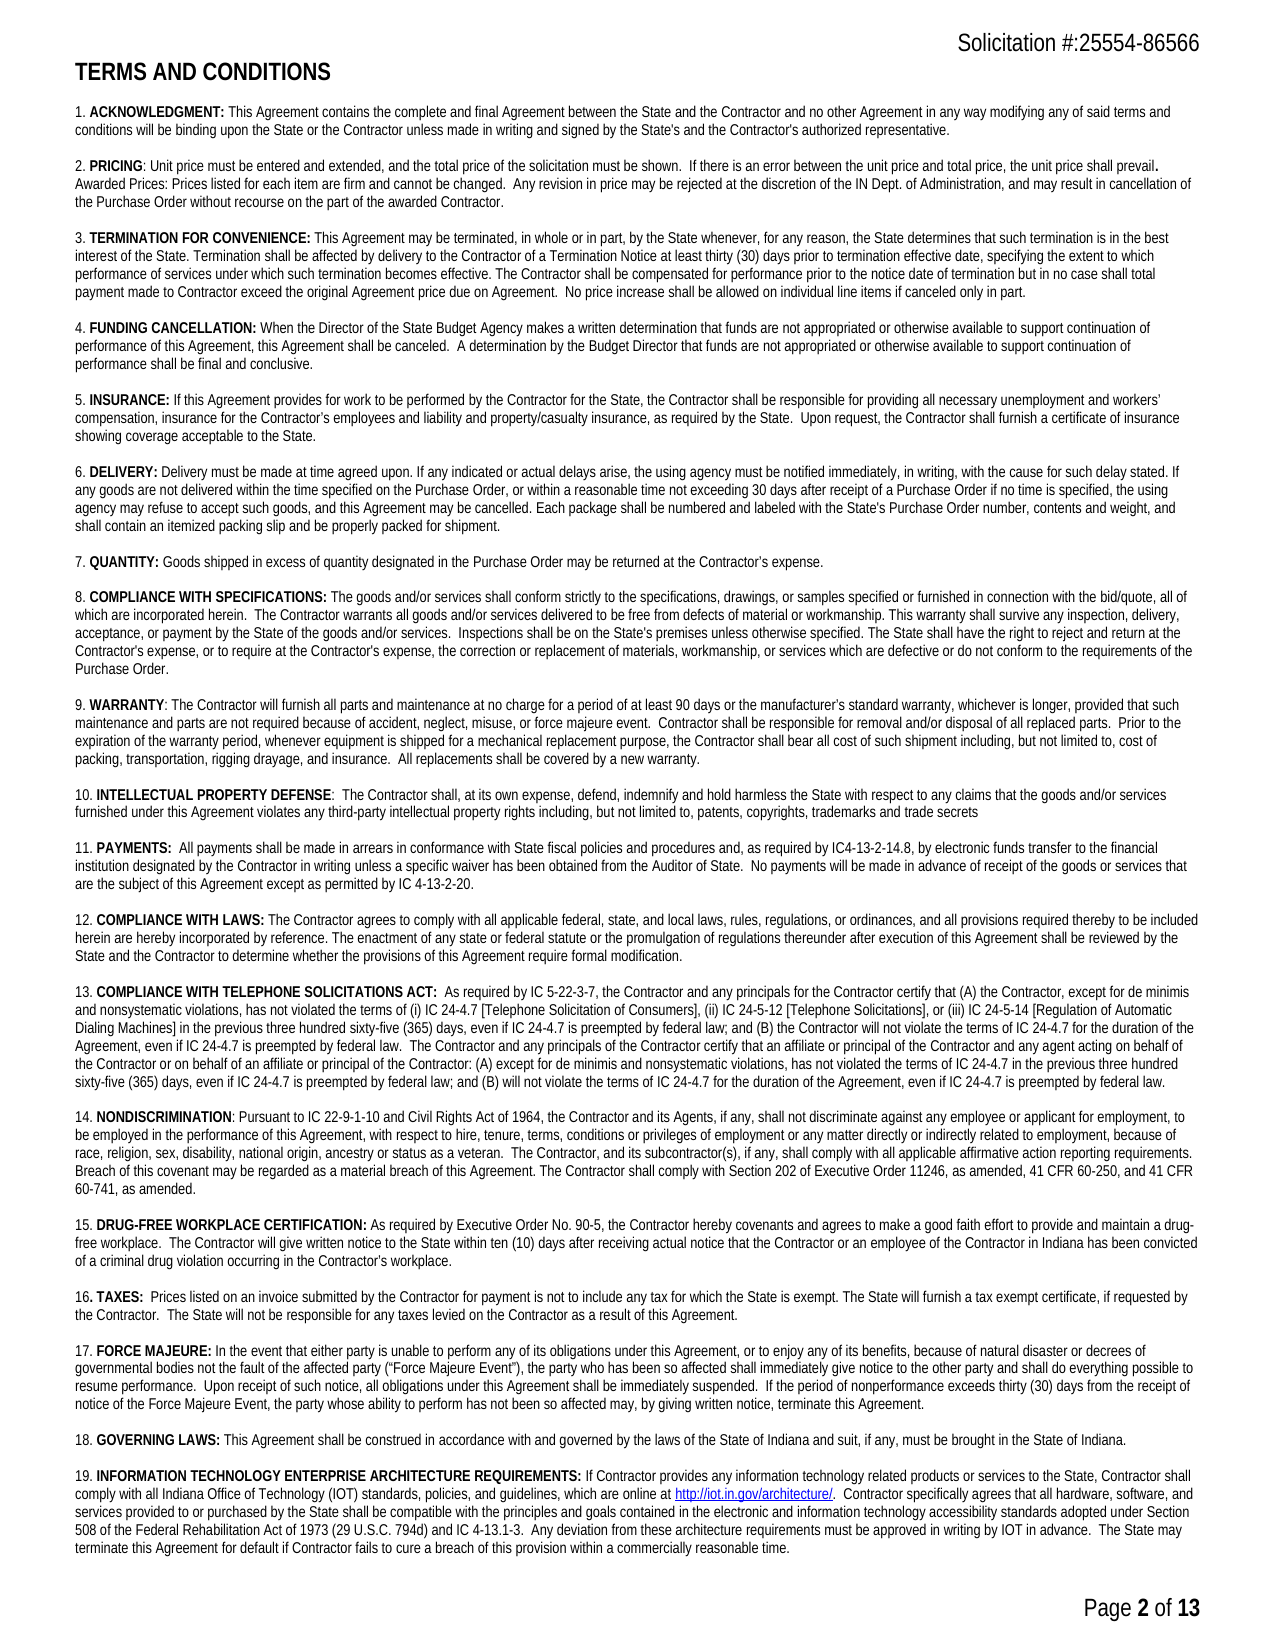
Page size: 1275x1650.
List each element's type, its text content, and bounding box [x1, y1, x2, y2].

text 19. INFORMATION TECHNOLOGY ENTERPRISE ARCHITECTURE REQUIREMENTS: If Contractor provides any information technology related products or services to the State, Contractor shall comply with all Indiana Office of Technology (IOT) standards, policies, and guidelines, which are online at http://iot.in.gov/architecture/. Contractor specifically agrees that all hardware, software, and services provided to or purchased by the State shall be compatible with the principles and goals contained in the electronic and information technology accessibility standards adopted under Section 508 of the Federal Rehabilitation Act of 1973 (29 U.S.C. 794d) and IC 4-13.1-3. Any deviation from these architecture requirements must be approved in writing by IOT in advance. The State may terminate this Agreement for default if Contractor fails to cure a breach of this provision within a commercially reasonable time. [75, 1467, 1200, 1556]
text 2. PRICING: Unit price must be entered and extended, and the total price of the solicitation must be shown. If there is an error between the unit price and total price, the unit price shall prevail. Awarded Prices: Prices listed for each item are firm and cannot be changed. Any revision in price may be rejected at the discretion of the IN Dept. of Administration, and may result in cancellation of the Purchase Order without recourse on the part of the awarded Contractor. [75, 157, 1200, 211]
text 10. INTELLECTUAL PROPERTY DEFENSE: The Contractor shall, at its own expense, defend, indemnify and hold harmless the State with respect to any claims that the goods and/or services furnished under this Agreement violates any third-party intellectual property rights including, but not limited to, patents, copyrights, trademarks and trade secrets [75, 785, 1200, 821]
text 1. ACKNOWLEDGMENT: This Agreement contains the complete and final Agreement between the State and the Contractor and no other Agreement in any way modifying any of said terms and conditions will be binding upon the State or the Contractor unless made in writing and signed by the State's and the Contractor's authorized representative. [75, 103, 1200, 139]
title TERMS AND CONDITIONS [75, 57, 1200, 85]
text 5. INSURANCE: If this Agreement provides for work to be performed by the Contractor for the State, the Contractor shall be responsible for providing all necessary unemployment and workers’ compensation, insurance for the Contractor’s employees and liability and property/casualty insurance, as required by the State. Upon request, the Contractor shall furnish a certificate of insurance showing coverage acceptable to the State. [75, 391, 1200, 445]
text 11. PAYMENTS: All payments shall be made in arrears in conformance with State fiscal policies and procedures and, as required by IC4-13-2-14.8, by electronic funds transfer to the financial institution designated by the Contractor in writing unless a specific waiver has been obtained from the Auditor of State. No payments will be made in advance of receipt of the goods or services that are the subject of this Agreement except as permitted by IC 4-13-2-20. [75, 839, 1200, 893]
text 13. COMPLIANCE WITH TELEPHONE SOLICITATIONS ACT: As required by IC 5-22-3-7, the Contractor and any principals for the Contractor certify that (A) the Contractor, except for de minimis and nonsystematic violations, has not violated the terms of (i) IC 24-4.7 [Telephone Solicitation of Consumers], (ii) IC 24-5-12 [Telephone Solicitations], or (iii) IC 24-5-14 [Regulation of Automatic Dialing Machines] in the previous three hundred sixty-five (365) days, even if IC 24-4.7 is preempted by federal law; and (B) the Contractor will not violate the terms of IC 24-4.7 for the duration of the Agreement, even if IC 24-4.7 is preempted by federal law. The Contractor and any principals of the Contractor certify that an affiliate or principal of the Contractor and any agent acting on behalf of the Contractor or on behalf of an affiliate or principal of the Contractor: (A) except for de minimis and nonsystematic violations, has not violated the terms of IC 24-4.7 in the previous three hundred sixty-five (365) days, even if IC 24-4.7 is preempted by federal law; and (B) will not violate the terms of IC 24-4.7 for the duration of the Agreement, even if IC 24-4.7 is preempted by federal law. [75, 983, 1200, 1090]
text 17. FORCE MAJEURE: In the event that either party is unable to perform any of its obligations under this Agreement, or to enjoy any of its benefits, because of natural disaster or decrees of governmental bodies not the fault of the affected party (“Force Majeure Event”), the party who has been so affected shall immediately give notice to the other party and shall do everything possible to resume performance. Upon receipt of such notice, all obligations under this Agreement shall be immediately suspended. If the period of nonperformance exceeds thirty (30) days from the receipt of notice of the Force Majeure Event, the party whose ability to perform has not been so affected may, by giving written notice, terminate this Agreement. [75, 1341, 1200, 1413]
text 18. GOVERNING LAWS: This Agreement shall be construed in accordance with and governed by the laws of the State of Indiana and suit, if any, must be brought in the State of Indiana. [75, 1431, 1200, 1449]
text 15. DRUG-FREE WORKPLACE CERTIFICATION: As required by Executive Order No. 90-5, the Contractor hereby covenants and agrees to make a good faith effort to provide and maintain a drug-free workplace. The Contractor will give written notice to the State within ten (10) days after receiving actual notice that the Contractor or an employee of the Contractor in Indiana has been convicted of a criminal drug violation occurring in the Contractor’s workplace. [75, 1216, 1200, 1269]
text 12. COMPLIANCE WITH LAWS: The Contractor agrees to comply with all applicable federal, state, and local laws, rules, regulations, or ordinances, and all provisions required thereby to be included herein are hereby incorporated by reference. The enactment of any state or federal statute or the promulgation of regulations thereunder after execution of this Agreement shall be reviewed by the State and the Contractor to determine whether the provisions of this Agreement require formal modification. [75, 911, 1200, 965]
text 3. TERMINATION FOR CONVENIENCE: This Agreement may be terminated, in whole or in part, by the State whenever, for any reason, the State determines that such termination is in the best interest of the State. Termination shall be affected by delivery to the Contractor of a Termination Notice at least thirty (30) days prior to termination effective date, specifying the extent to which performance of services under which such termination becomes effective. The Contractor shall be compensated for performance prior to the notice date of termination but in no case shall total payment made to Contractor exceed the original Agreement price due on Agreement. No price increase shall be allowed on individual line items if canceled only in part. [75, 229, 1200, 301]
text 6. DELIVERY: Delivery must be made at time agreed upon. If any indicated or actual delays arise, the using agency must be notified immediately, in writing, with the cause for such delay stated. If any goods are not delivered within the time specified on the Purchase Order, or within a reasonable time not exceeding 30 days after receipt of a Purchase Order if no time is specified, the using agency may refuse to accept such goods, and this Agreement may be cancelled. Each package shall be numbered and labeled with the State's Purchase Order number, contents and weight, and shall contain an itemized packing slip and be properly packed for shipment. [75, 463, 1200, 534]
text 9. WARRANTY: The Contractor will furnish all parts and maintenance at no charge for a period of at least 90 days or the manufacturer’s standard warranty, whichever is longer, provided that such maintenance and parts are not required because of accident, neglect, misuse, or force majeure event. Contractor shall be responsible for removal and/or disposal of all replaced parts. Prior to the expiration of the warranty period, whenever equipment is shipped for a mechanical replacement purpose, the Contractor shall bear all cost of such shipment including, but not limited to, cost of packing, transportation, rigging drayage, and insurance. All replacements shall be covered by a new warranty. [75, 696, 1200, 767]
text 4. FUNDING CANCELLATION: When the Director of the State Budget Agency makes a written determination that funds are not appropriated or otherwise available to support continuation of performance of this Agreement, this Agreement shall be canceled. A determination by the Budget Director that funds are not appropriated or otherwise available to support continuation of performance shall be final and conclusive. [75, 319, 1200, 373]
text 14. NONDISCRIMINATION: Pursuant to IC 22-9-1-10 and Civil Rights Act of 1964, the Contractor and its Agents, if any, shall not discriminate against any employee or applicant for employment, to be employed in the performance of this Agreement, with respect to hire, tenure, terms, conditions or privileges of employment or any matter directly or indirectly related to employment, because of race, religion, sex, disability, national origin, ancestry or status as a veteran. The Contractor, and its subcontractor(s), if any, shall comply with all applicable affirmative action reporting requirements. Breach of this covenant may be regarded as a material breach of this Agreement. The Contractor shall comply with Section 202 of Executive Order 11246, as amended, 41 CFR 60-250, and 41 CFR 60-741, as amended. [75, 1108, 1200, 1198]
text 16. TAXES: Prices listed on an invoice submitted by the Contractor for payment is not to include any tax for which the State is exempt. The State will furnish a tax exempt certificate, if requested by the Contractor. The State will not be responsible for any taxes levied on the Contractor as a result of this Agreement. [75, 1287, 1200, 1323]
text 8. COMPLIANCE WITH SPECIFICATIONS: The goods and/or services shall conform strictly to the specifications, drawings, or samples specified or furnished in connection with the bid/quote, all of which are incorporated herein. The Contractor warrants all goods and/or services delivered to be free from defects of material or workmanship. This warranty shall survive any inspection, delivery, acceptance, or payment by the State of the goods and/or services. Inspections shall be on the State's premises unless otherwise specified. The State shall have the right to reject and return at the Contractor's expense, or to require at the Contractor's expense, the correction or replacement of materials, workmanship, or services which are defective or do not conform to the requirements of the Purchase Order. [75, 588, 1200, 678]
text 7. QUANTITY: Goods shipped in excess of quantity designated in the Purchase Order may be returned at the Contractor’s expense. [75, 552, 1200, 570]
